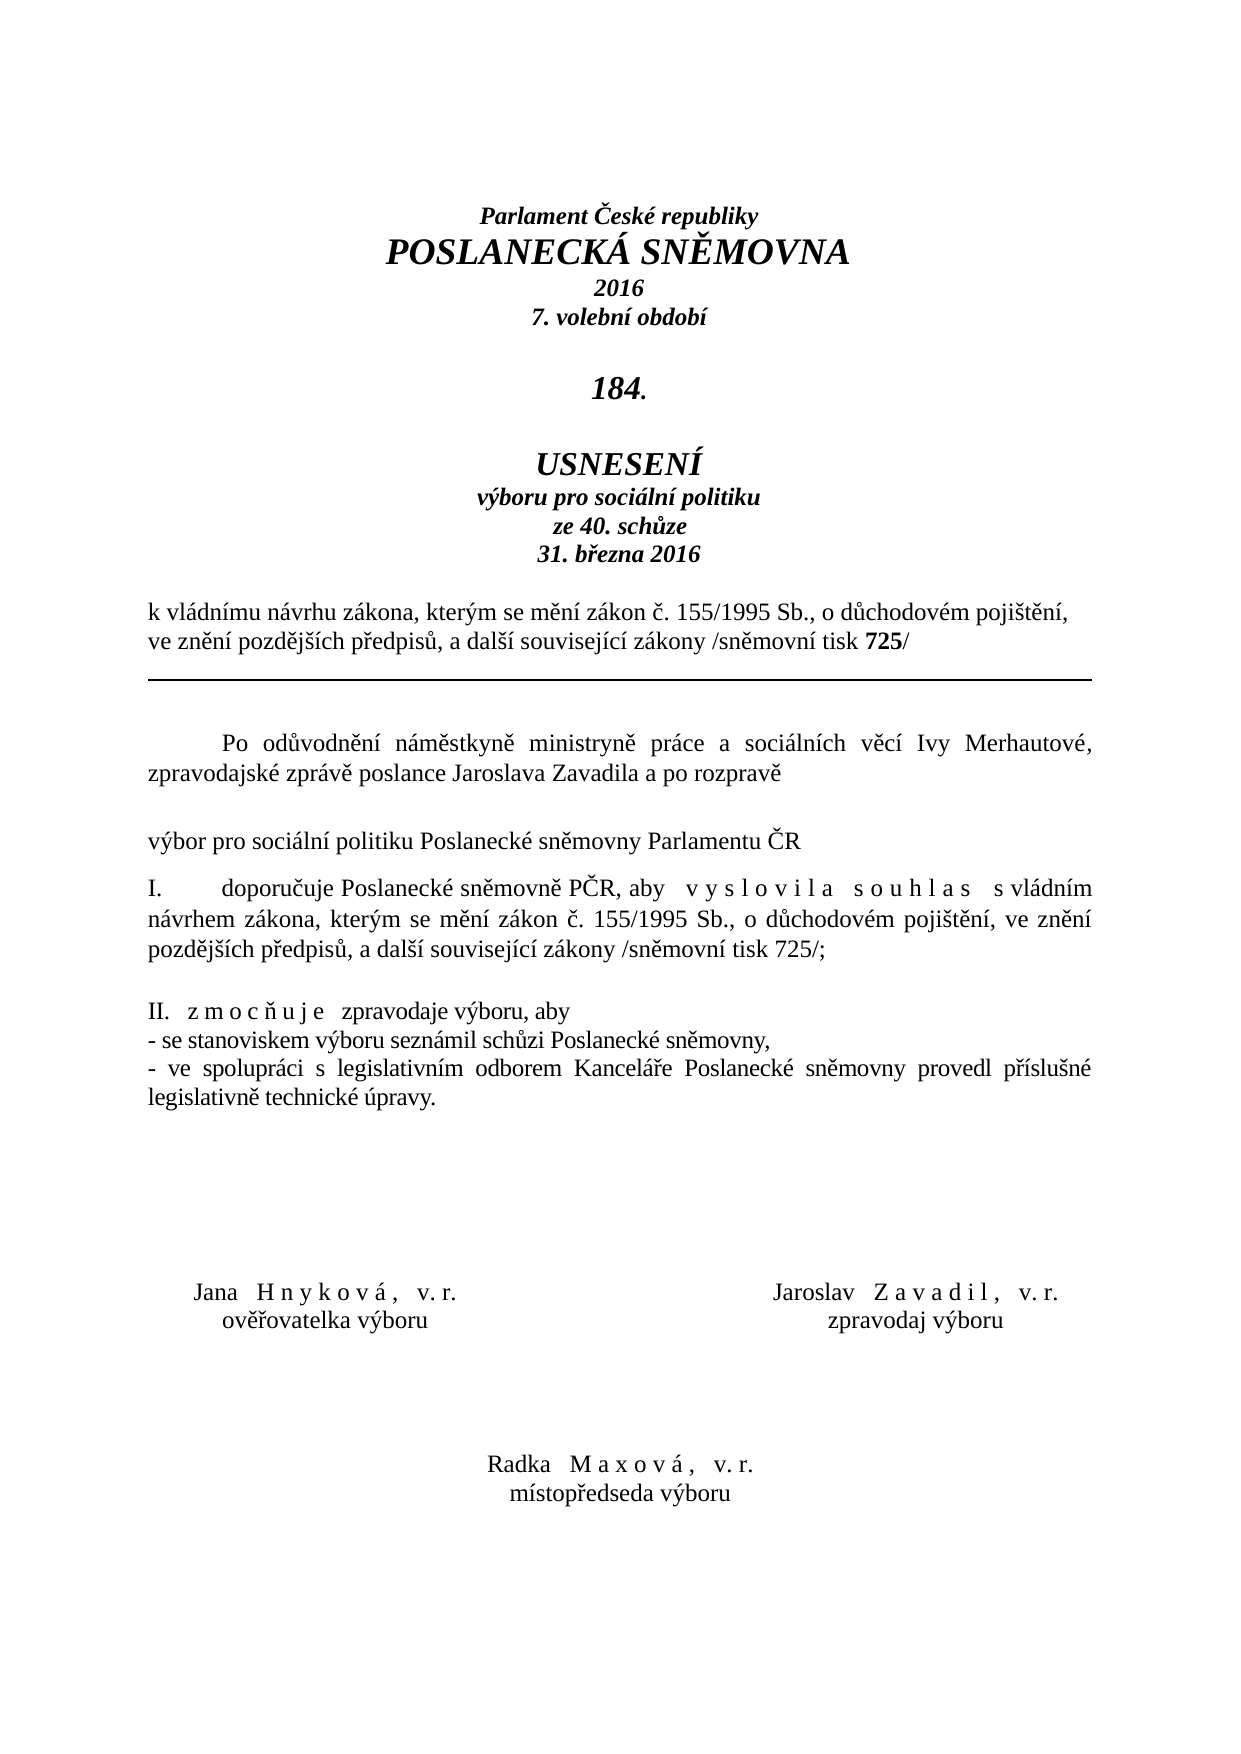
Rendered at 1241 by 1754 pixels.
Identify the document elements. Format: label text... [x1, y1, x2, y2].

text Jana H n y k o v á , v. r. Jaroslav Z a v a d i l , v. r. [148, 1277, 1092, 1305]
text - se stanoviskem výboru seznámil schůzi Poslanecké sněmovny, [148, 1025, 1092, 1053]
text 7. volební období [148, 302, 1092, 330]
text II. z m o c ň u j e zpravodaje výboru, aby [148, 996, 1092, 1025]
text výboru pro sociální politiku [148, 482, 1092, 511]
text - ve spolupráci s legislativním odborem Kanceláře Poslanecké sněmovny provedl příslušné legislativně technické úpravy. [148, 1053, 1092, 1111]
text 2016 [148, 273, 1092, 302]
text Radka M a x o v á , v. r. [148, 1449, 1092, 1478]
text Po odůvodnění náměstkyně ministryně práce a sociálních věcí Ivy Merhautové, zpravodajské zprávě poslance Jaroslava Zavadila a po rozpravě [148, 728, 1092, 787]
text místopředseda výboru [148, 1478, 1092, 1507]
text k vládnímu návrhu zákona, kterým se mění zákon č. 155/1995 Sb., o důchodovém pojištění, ve znění pozdějších předpisů, a další související zákony /sněmovní tisk 725/ [148, 597, 1092, 679]
text I. doporučuje Poslanecké sněmovně PČR, aby v y s l o v i l a s o u h l a s s vládním návrhem zákona, kterým se mění zákon č. 155/1995 Sb., o důchodovém pojištění, ve znění pozdějších předpisů, a další související zákony /sněmovní tisk 725/; [148, 873, 1092, 963]
text Parlament České republiky [148, 201, 1092, 230]
text ze 40. schůze [148, 511, 1092, 539]
text POSLANECKÁ SNĚMOVNA [148, 230, 1092, 273]
text ověřovatelka výboru zpravodaj výboru [148, 1305, 1092, 1334]
text 31. března 2016 [148, 539, 1092, 568]
text USNESENÍ [148, 444, 1092, 482]
text 184. [148, 368, 1092, 406]
text výbor pro sociální politiku Poslanecké sněmovny Parlamentu ČR [148, 826, 1092, 855]
